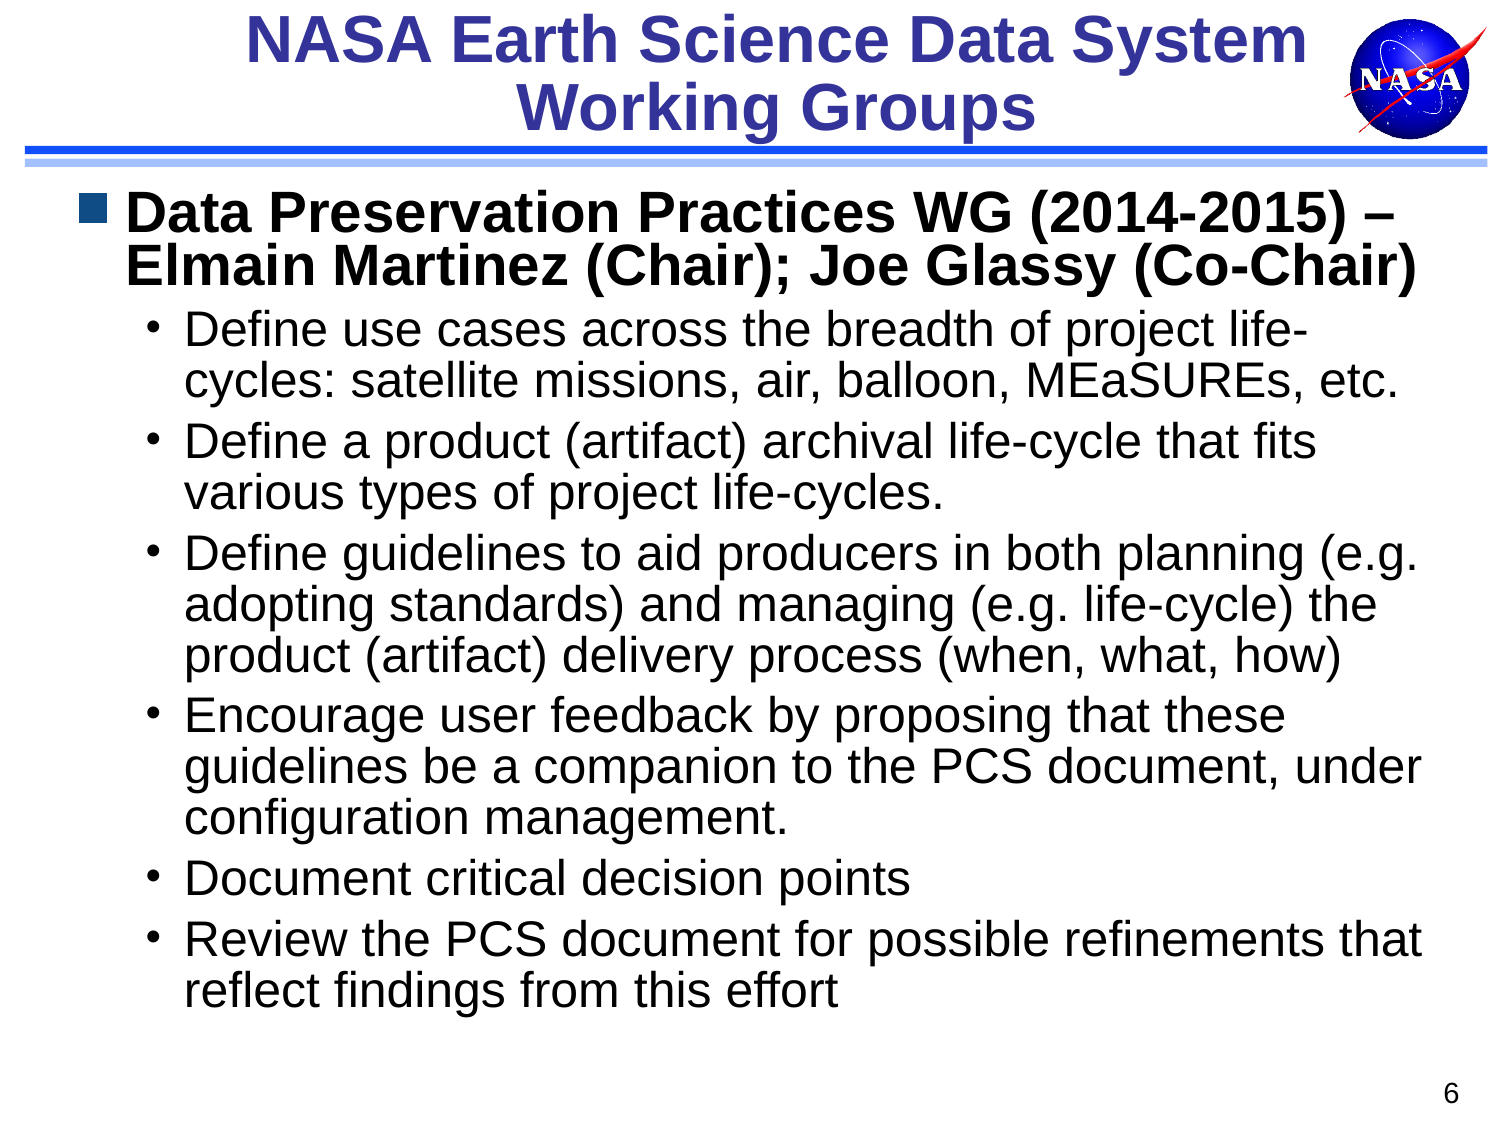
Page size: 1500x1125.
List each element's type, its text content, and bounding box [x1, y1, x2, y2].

picture [79, 193, 107, 223]
picture [1325, 10, 1500, 150]
title NASA Earth Science Data System Working Groups [207, 5, 1348, 147]
list Data Preservation Practices WG (2014-2015) – Elmain Martinez (Chair); Joe Glassy (Co-Chair) Define use cases across the breadth of project life-cycles: satellite missions, air, balloon, MEaSUREs, etc. Define a product (artifact) archival life-cycle that fits various types of project life-cycles. Define guidelines to aid producers in both planning (e.g. adopting standards) and managing (e.g. life-cycle) the product (artifact) delivery process (when, what, how) Encourage user feedback by proposing that these guidelines be a companion to the PCS document, under configuration management. Document critical decision points Review the PCS document for possible refinements that reflect findings from this effort [64, 182, 1464, 1035]
